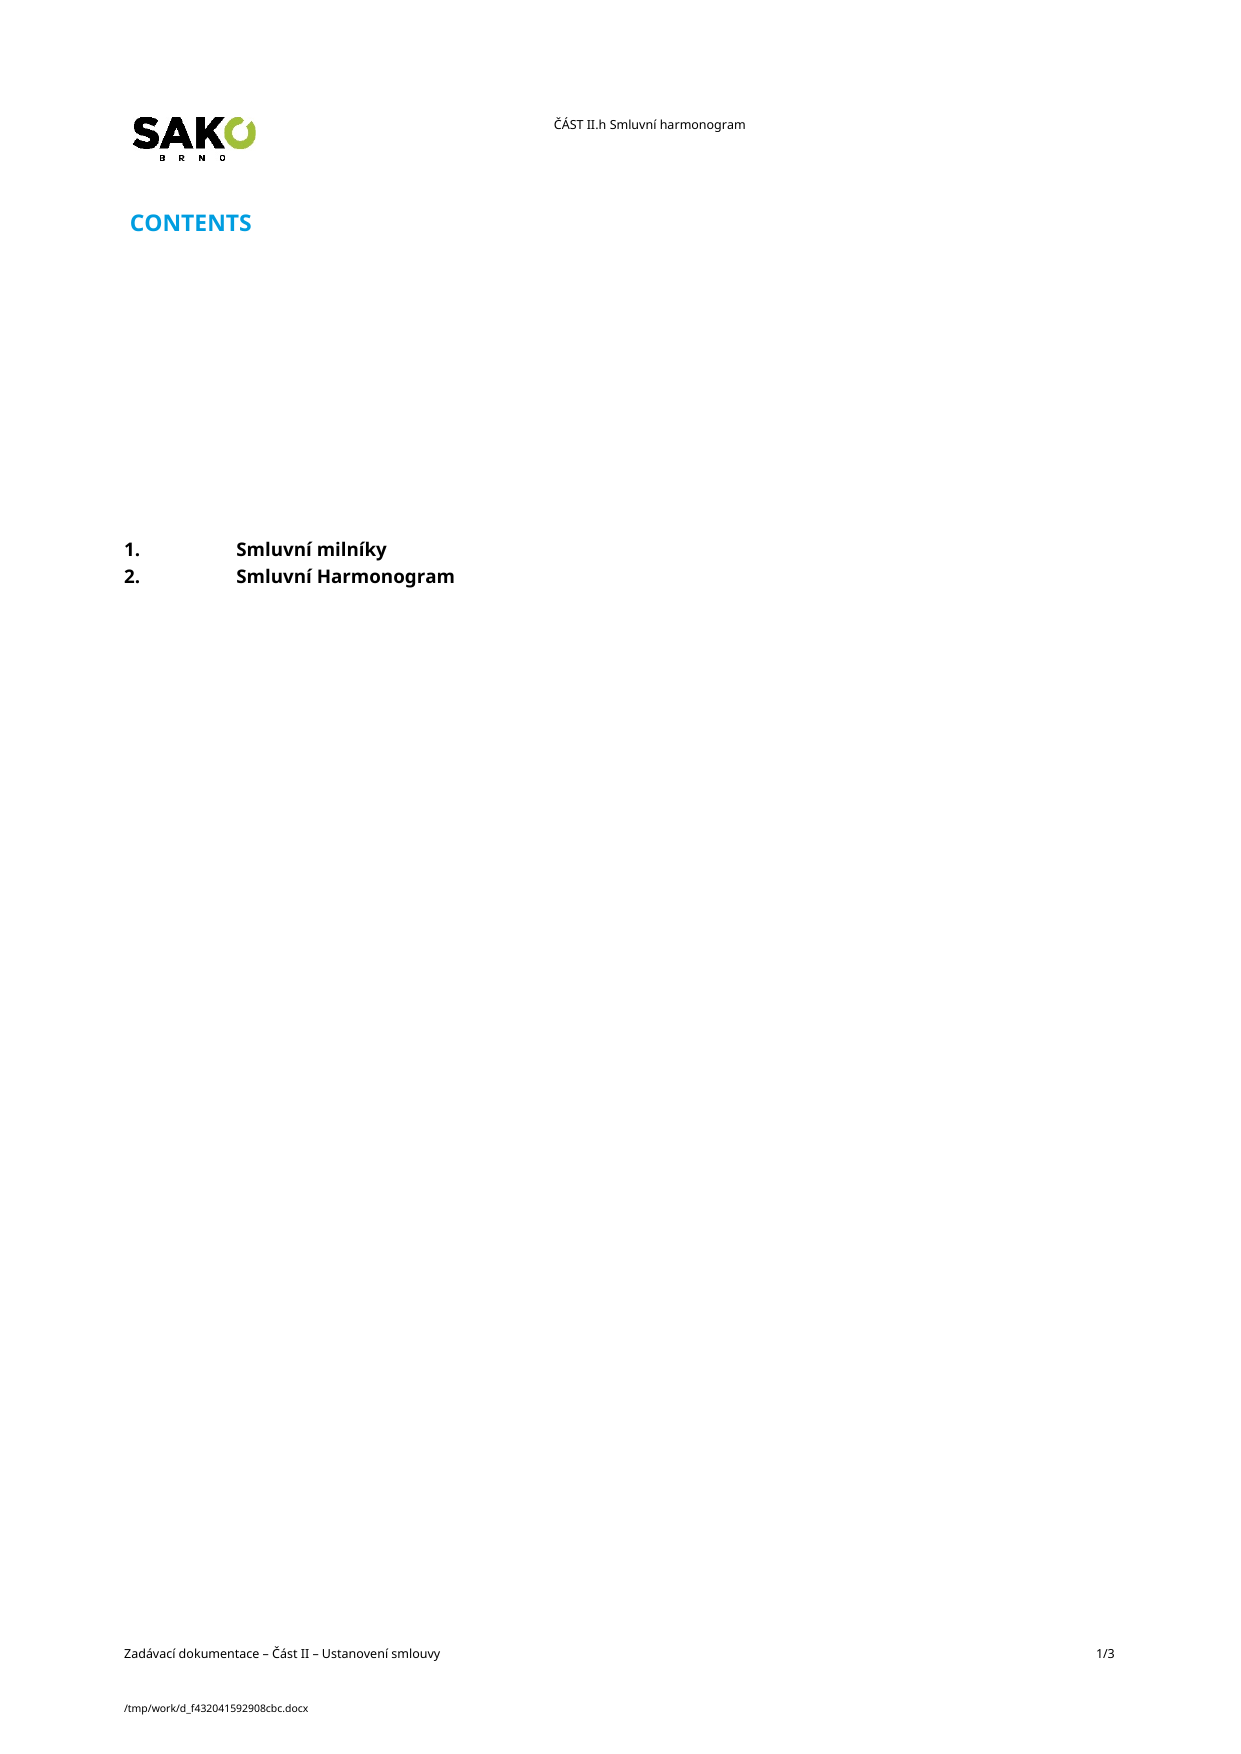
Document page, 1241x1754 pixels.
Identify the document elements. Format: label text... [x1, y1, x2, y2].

text 1. Smluvní milníky 2 [124, 535, 880, 562]
picture [132, 117, 256, 161]
text 2. Smluvní Harmonogram 4 [124, 562, 880, 589]
table_header Contents [124, 207, 1040, 508]
